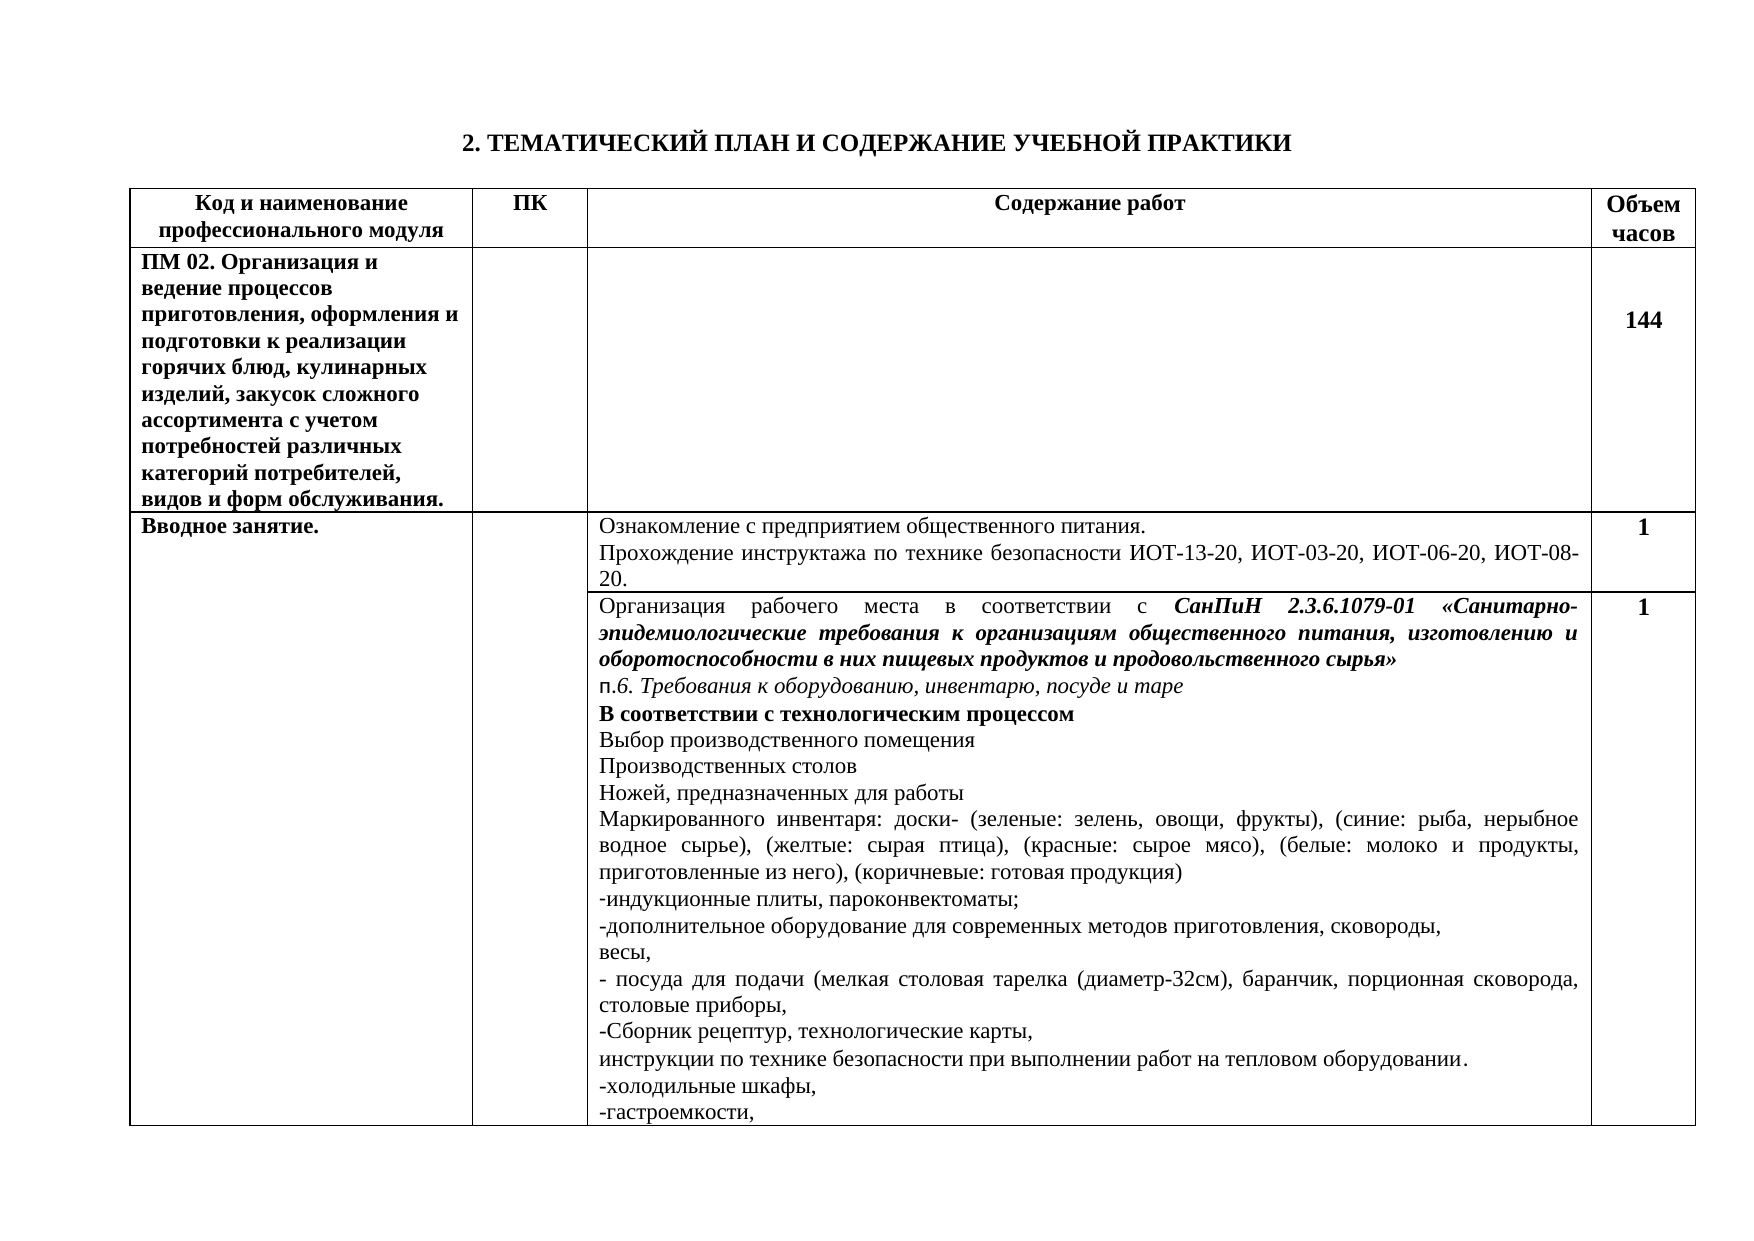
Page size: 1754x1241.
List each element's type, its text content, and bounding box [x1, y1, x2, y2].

text 2. ТЕМАТИЧЕСКИЙ ПЛАН И СОДЕРЖАНИЕ УЧЕБНОЙ ПРАКТИКИ [118, 128, 1636, 157]
table_header Объем часов [1592, 189, 1695, 247]
table_cell ПМ 02. Организация и ведение процессов приготовления, оформления и подготовки к реализации горячих блюд, кулинарных изделий, закусок сложного ассортимента с учетом потребностей различных категорий потребителей, видов и форм обслуживания. [131, 248, 472, 511]
table_cell Ознакомление с предприятием общественного питания. Прохождение инструктажа по технике безопасности ИОТ-13-20, ИОТ-03-20, ИОТ-06-20, ИОТ-08-20. [588, 513, 1591, 591]
table_header Код и наименование профессионального модуля [131, 189, 472, 247]
table_header ПК [473, 189, 587, 247]
table_cell 144 [1592, 248, 1695, 511]
table_header Содержание работ [588, 189, 1591, 247]
table_cell [588, 248, 1591, 511]
table_cell [473, 513, 587, 1124]
table_cell Вводное занятие. [131, 513, 472, 1124]
table_cell 1 [1592, 593, 1695, 1124]
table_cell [588, 593, 1591, 1124]
table_cell 1 [1592, 513, 1695, 591]
table_cell [473, 248, 587, 511]
